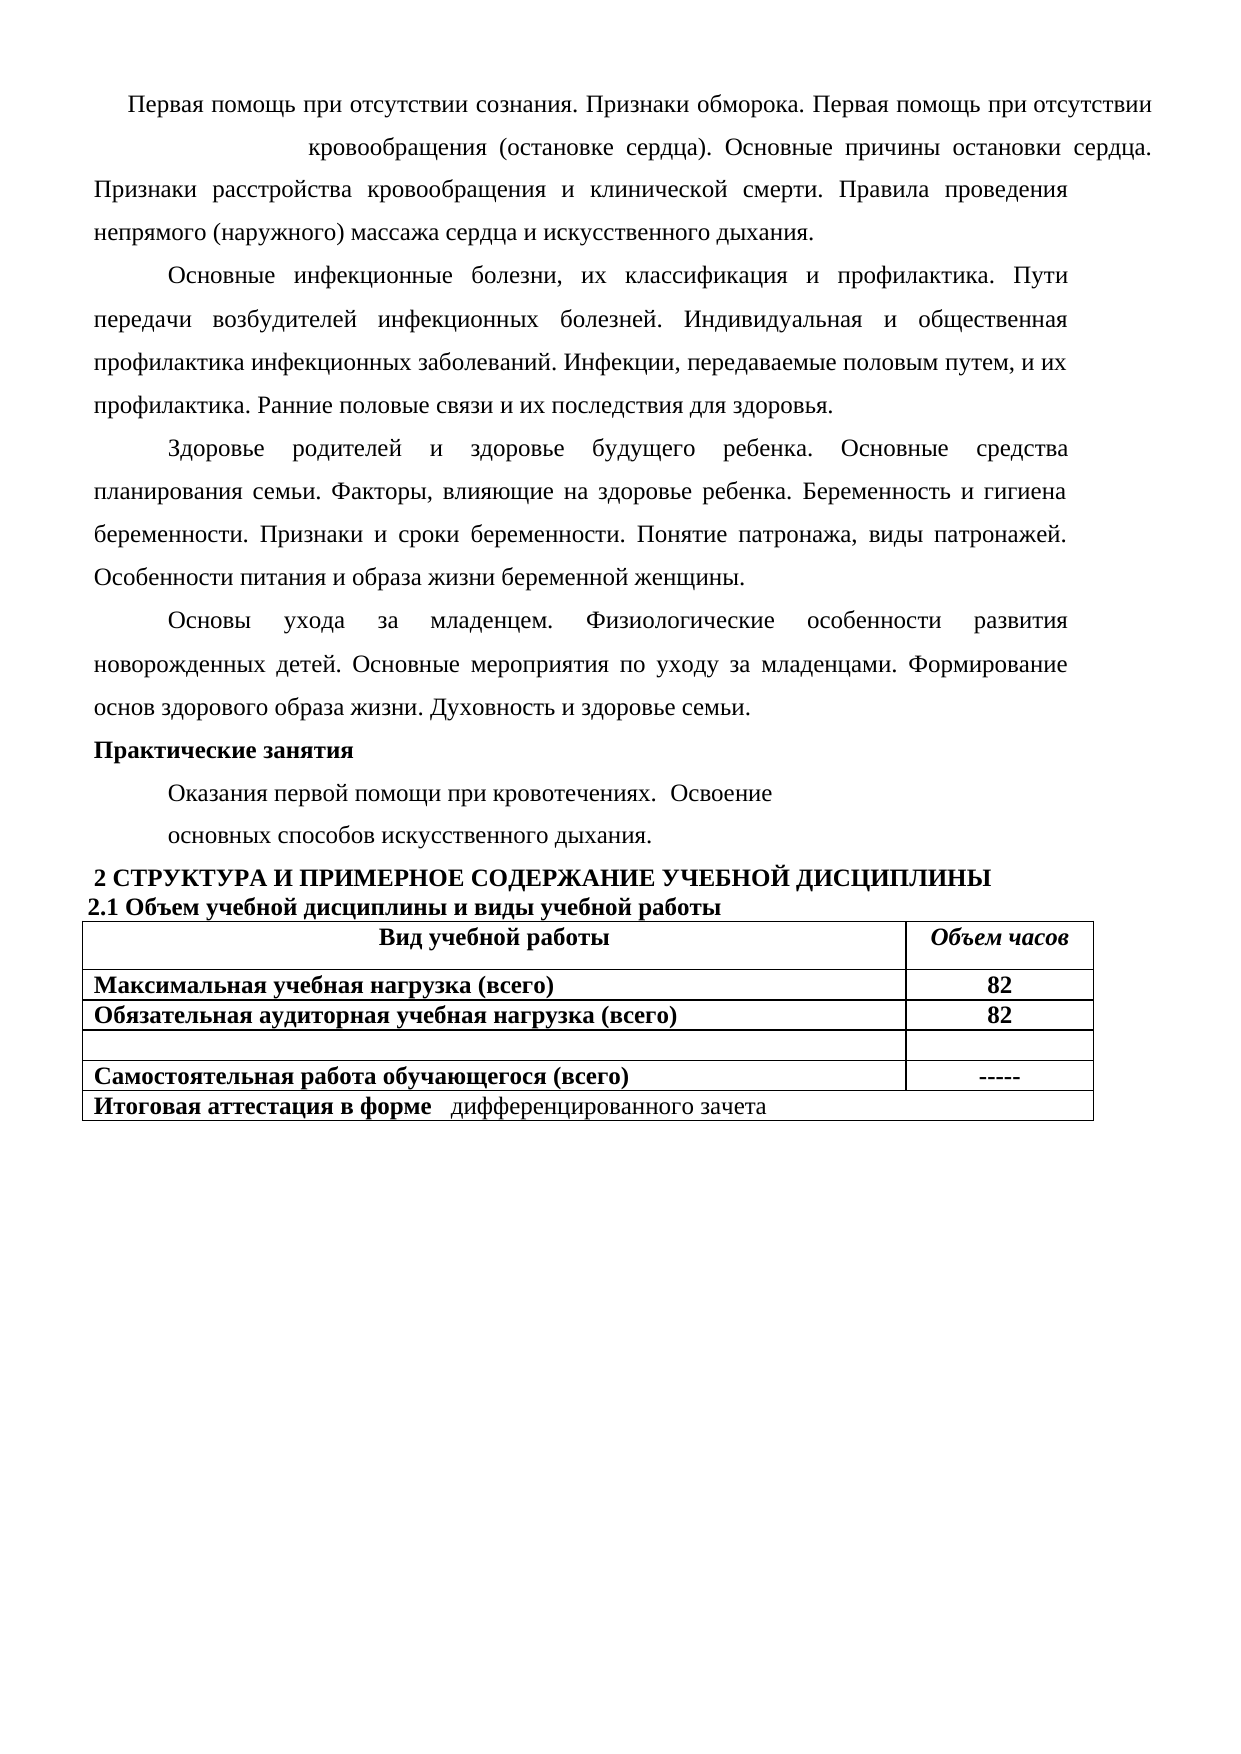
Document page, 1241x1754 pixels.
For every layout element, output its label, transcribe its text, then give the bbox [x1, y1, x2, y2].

text Практические занятия [94, 735, 1154, 764]
text Основные инфекционные болезни, их классификация и профилактика. Пути [168, 261, 1154, 289]
text 2.1 Объем учебной дисциплины и виды учебной работы [75, 892, 1152, 921]
table_cell Максимальная учебная нагрузка (всего) [83, 970, 905, 999]
text непрямого (наружного) массажа сердца и искусственного дыхания. [94, 217, 1154, 246]
table_cell [83, 1031, 905, 1059]
table_cell Самостоятельная работа обучающегося (всего) [83, 1061, 905, 1090]
text Признаки расстройства кровообращения и клинической смерти. Правила проведения [94, 174, 1154, 203]
text планирования семьи. Факторы, влияющие на здоровье ребенка. Беременность и гигиена [94, 476, 1154, 505]
table_cell Итоговая аттестация в форме дифференцированного зачета [83, 1091, 1093, 1120]
table_cell Обязательная аудиторная учебная нагрузка (всего) [83, 1001, 905, 1029]
text профилактика. Ранние половые связи и их последствия для здоровья. [94, 390, 1154, 419]
text передачи возбудителей инфекционных болезней. Индивидуальная и общественная [94, 304, 1154, 332]
table_header Вид учебной работы [83, 922, 905, 968]
text Здоровье родителей и здоровье будущего ребенка. Основные средства [168, 433, 1154, 462]
table_cell 82 [907, 1001, 1093, 1029]
text беременности. Признаки и сроки беременности. Понятие патронажа, виды патронажей. [94, 519, 1154, 548]
text Особенности питания и образа жизни беременной женщины. [94, 562, 1154, 591]
table_cell [907, 1031, 1093, 1059]
table_cell 82 [907, 970, 1093, 999]
text 2 СТРУКТУРА И ПРИМЕРНОЕ СОДЕРЖАНИЕ УЧЕБНОЙ ДИСЦИПЛИНЫ [94, 863, 1152, 892]
table_cell ----- [907, 1061, 1093, 1090]
text Оказания первой помощи при кровотечениях. Освоение основных способов искусственного дыхания. [168, 778, 851, 849]
table_header Объем часов [907, 922, 1093, 968]
text Основы ухода за младенцем. Физиологические особенности развития [168, 606, 1154, 634]
text Первая помощь при отсутствии сознания. Признаки обморока. Первая помощь при отсутствии кровообращения (остановке сердца). Основные причины остановки сердца. [88, 89, 1152, 161]
text новорожденных детей. Основные мероприятия по уходу за младенцами. Формирование [94, 649, 1154, 677]
text профилактика инфекционных заболеваний. Инфекции, передаваемые половым путем, и их [94, 347, 1154, 376]
text основ здорового образа жизни. Духовность и здоровье семьи. [94, 692, 1154, 721]
